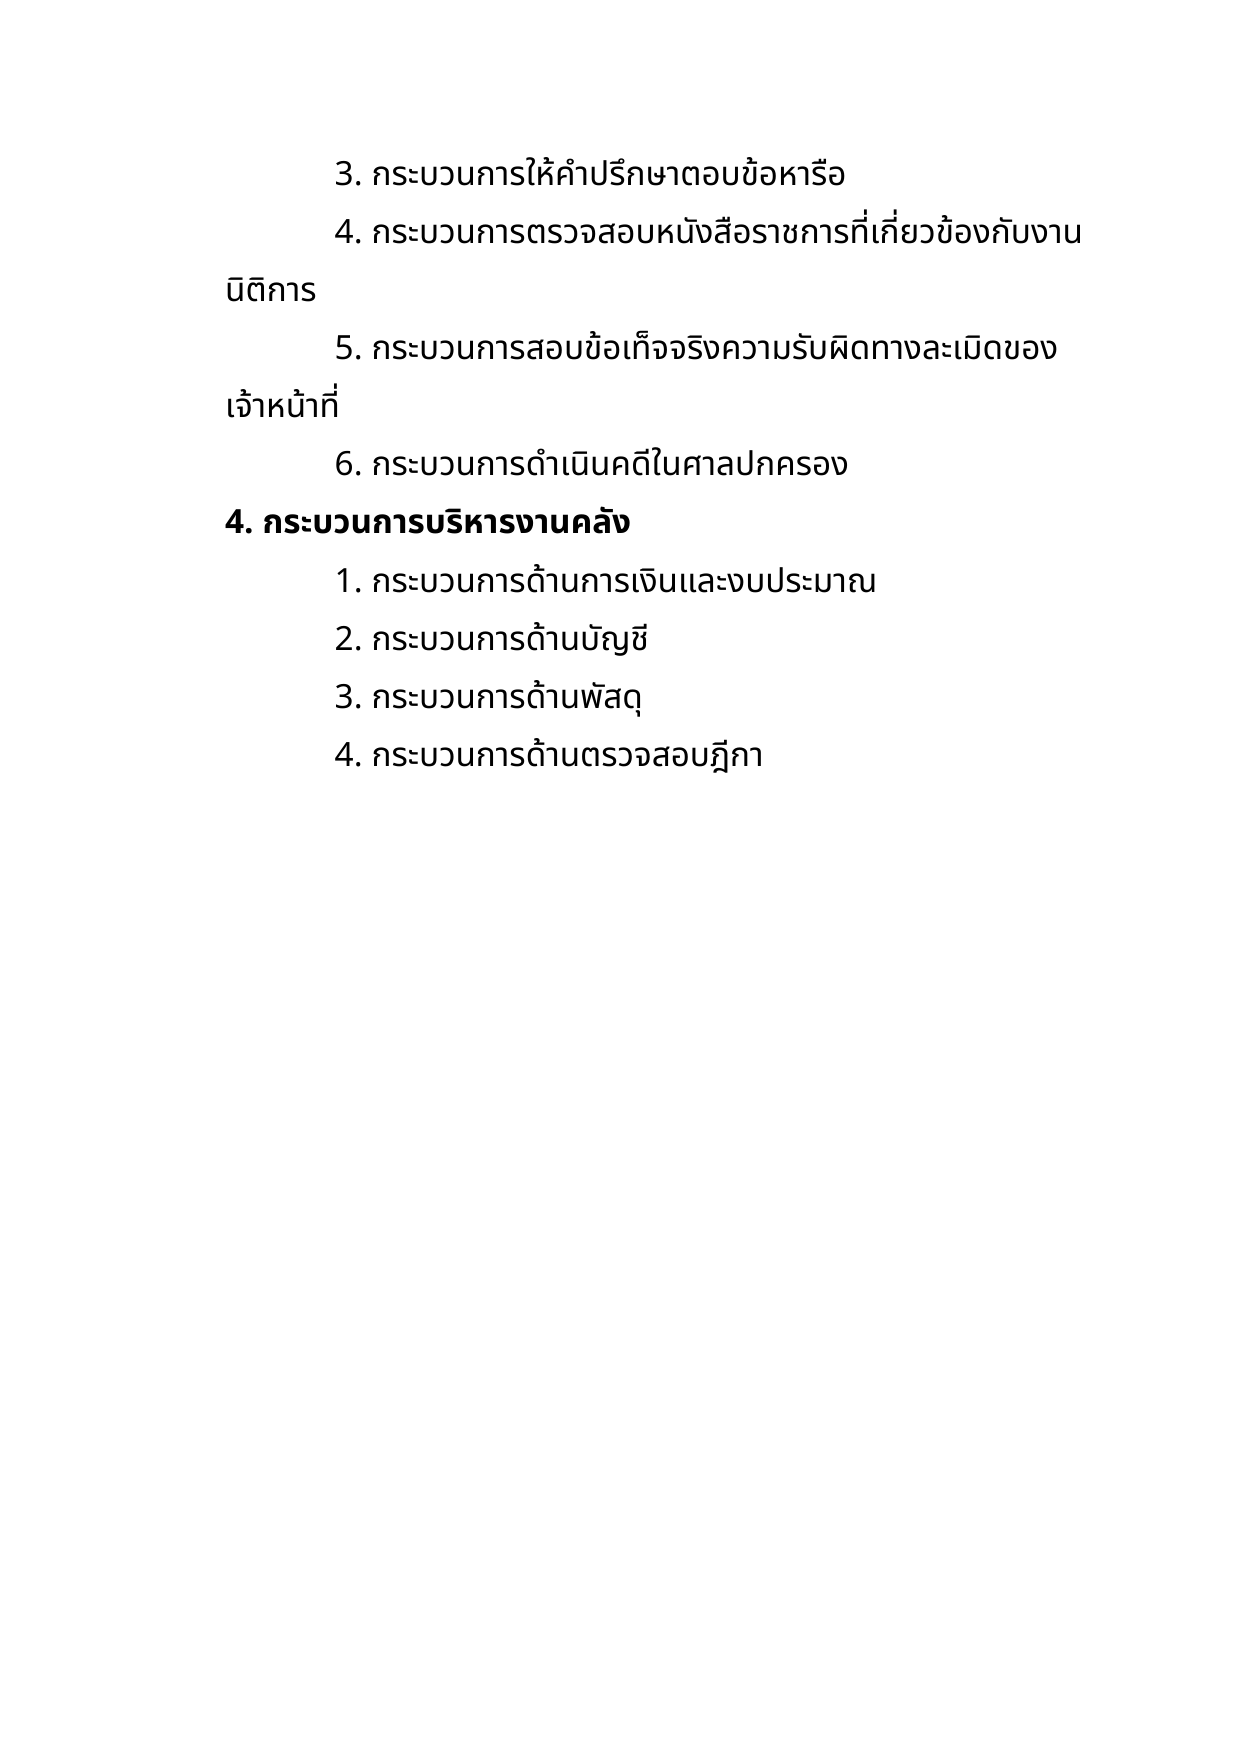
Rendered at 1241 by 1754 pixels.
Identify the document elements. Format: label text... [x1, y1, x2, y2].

text 4. กระบวนการบริหารงานคลัง [225, 498, 1090, 549]
text 4. กระบวนการด้านตรวจสอบฎีกา [225, 731, 1090, 781]
text 6. กระบวนการดำเนินคดีในศาลปกครอง [225, 440, 1090, 491]
text 3. กระบวนการให้คำปรึกษาตอบข้อหารือ [225, 150, 1090, 201]
text 3. กระบวนการด้านพัสดุ [225, 673, 1090, 723]
text 2. กระบวนการด้านบัญชี [225, 614, 1090, 665]
text 4. กระบวนการตรวจสอบหนังสือราชการที่เกี่ยวข้องกับงานนิติการ [225, 208, 1090, 317]
text 1. กระบวนการด้านการเงินและงบประมาณ [225, 556, 1090, 607]
text 5. กระบวนการสอบข้อเท็จจริงความรับผิดทางละเมิดของเจ้าหน้าที่ [225, 324, 1090, 433]
